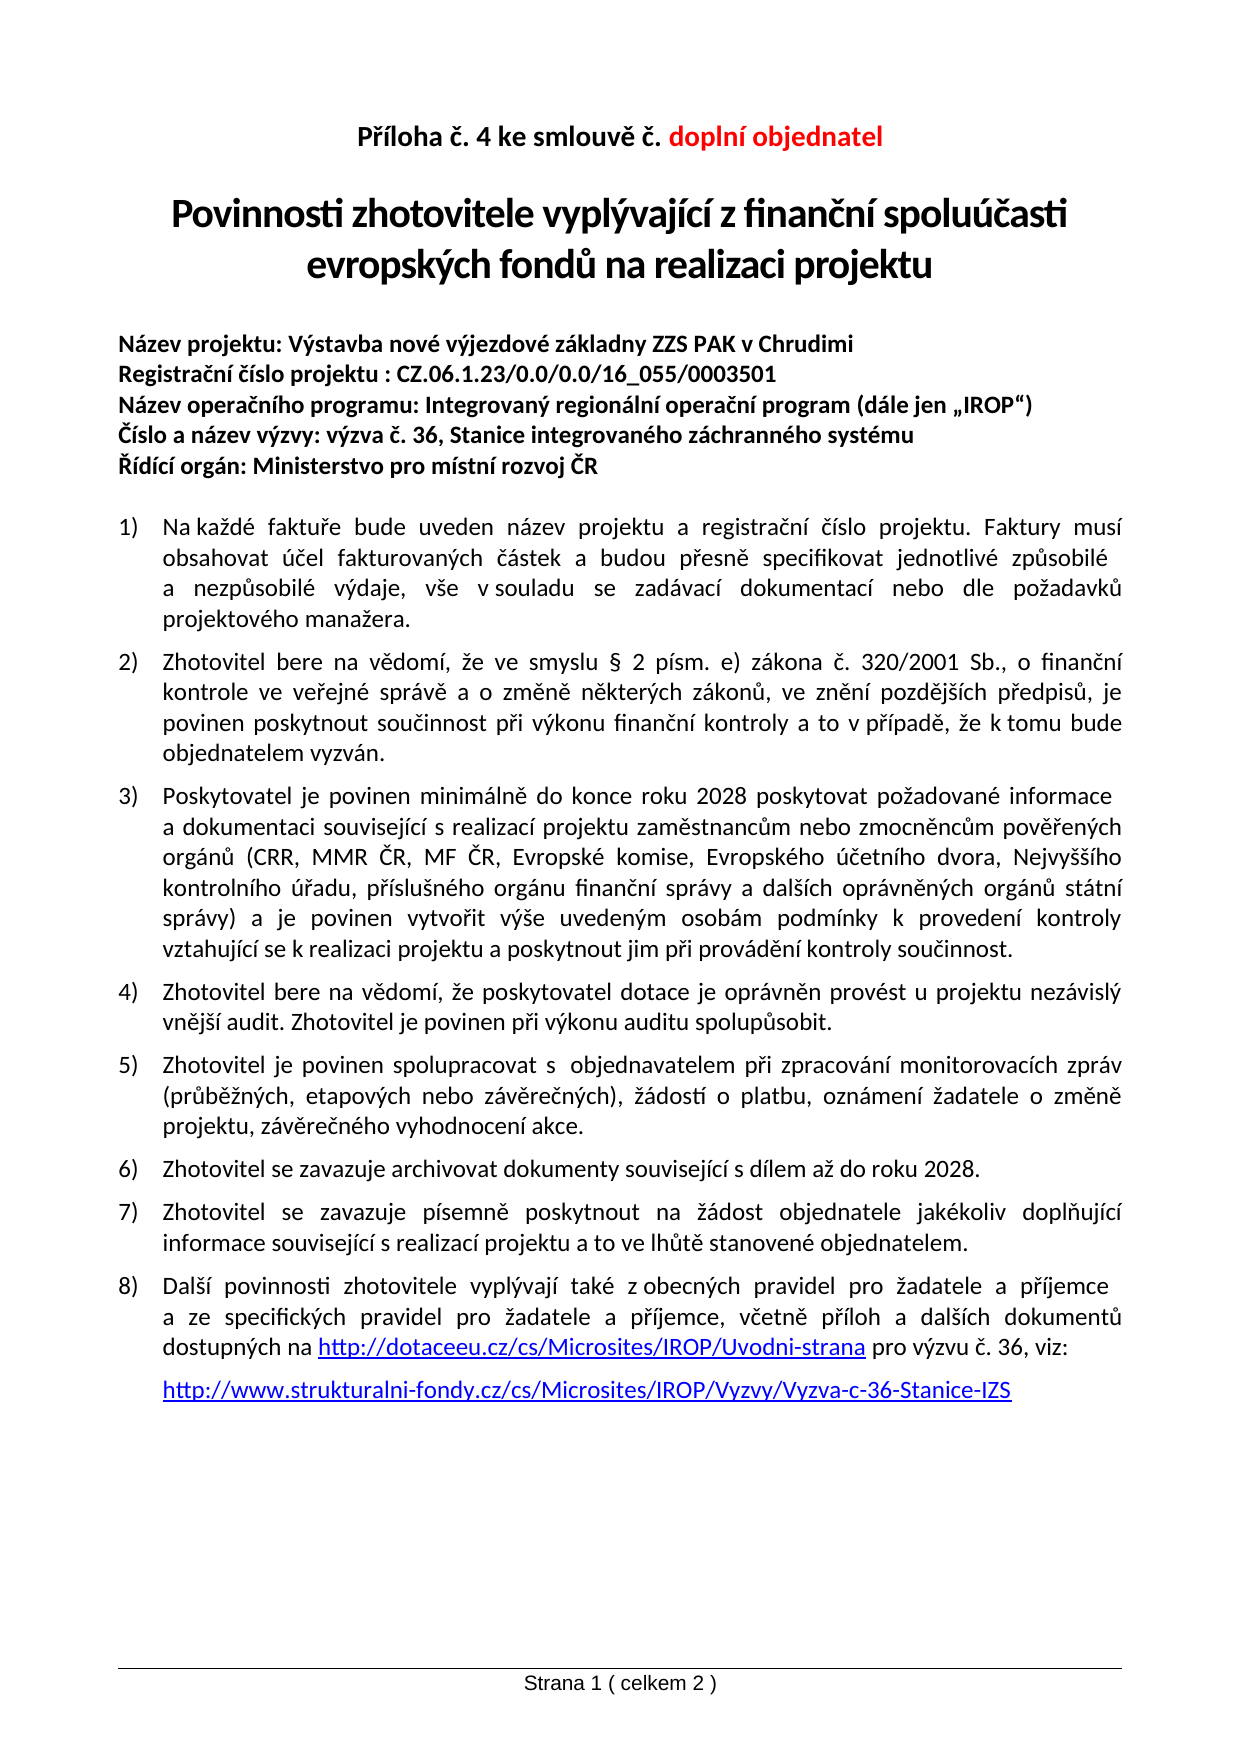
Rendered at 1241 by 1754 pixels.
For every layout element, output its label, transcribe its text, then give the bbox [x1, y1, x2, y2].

list http://www.strukturalni-fondy.cz/cs/Microsites/IROP/Vyzvy/Vyzva-c-36-Stanice-IZS [162, 1374, 1122, 1405]
list Zhotovitel bere na vědomí, že poskytovatel dotace je oprávněn provést u projektu nezávislý vnější audit. Zhotovitel je povinen při výkonu auditu spolupůsobit. [118, 976, 1122, 1037]
text Číslo a název výzvy: výzva č. 36, Stanice integrovaného záchranného systému [118, 419, 1124, 450]
list Zhotovitel je povinen spolupracovat s objednavatelem při zpracování monitorovacích zpráv (průběžných, etapových nebo závěrečných), žádostí o platbu, oznámení žadatele o změně projektu, závěrečného vyhodnocení akce. [118, 1049, 1122, 1141]
text Řídící orgán: Ministerstvo pro místní rozvoj ČR [118, 450, 1124, 481]
title evropských fondů na realizaci projektu [118, 238, 1122, 289]
list Další povinnosti zhotovitele vyplývají také z obecných pravidel pro žadatele a příjemce a ze specifických pravidel pro žadatele a příjemce, včetně příloh a dalších dokumentů dostupných na http://dotaceeu.cz/cs/Microsites/IROP/Uvodni-strana pro výzvu č. 36, viz: [118, 1270, 1122, 1362]
list Na každé faktuře bude uveden název projektu a registrační číslo projektu. Faktury musí obsahovat účel fakturovaných částek a budou přesně specifikovat jednotlivé způsobilé a nezpůsobilé výdaje, vše v souladu se zadávací dokumentací nebo dle požadavků projektového manažera. [118, 511, 1122, 633]
list Poskytovatel je povinen minimálně do konce roku 2028 poskytovat požadované informace a dokumentaci související s realizací projektu zaměstnancům nebo zmocněncům pověřených orgánů (CRR, MMR ČR, MF ČR, Evropské komise, Evropského účetního dvora, Nejvyššího kontrolního úřadu, příslušného orgánu finanční správy a dalších oprávněných orgánů státní správy) a je povinen vytvořit výše uvedeným osobám podmínky k provedení kontroly vztahující se k realizaci projektu a poskytnout jim při provádění kontroly součinnost. [118, 780, 1122, 963]
list Zhotovitel se zavazuje písemně poskytnout na žádost objednatele jakékoliv doplňující informace související s realizací projektu a to ve lhůtě stanovené objednatelem. [118, 1197, 1122, 1258]
list Zhotovitel se zavazuje archivovat dokumenty související s dílem až do roku 2028. [118, 1153, 1122, 1184]
text Registrační číslo projektu : CZ.06.1.23/0.0/0.0/16_055/0003501 [118, 358, 1124, 389]
title Povinnosti zhotovitele vyplývající z finanční spoluúčasti [118, 187, 1122, 238]
list Zhotovitel bere na vědomí, že ve smyslu § 2 písm. e) zákona č. 320/2001 Sb., o finanční kontrole ve veřejné správě a o změně některých zákonů, ve znění pozdějších předpisů, je povinen poskytnout součinnost při výkonu finanční kontroly a to v případě, že k tomu bude objednatelem vyzván. [118, 646, 1122, 768]
text Název operačního programu: Integrovaný regionální operační program (dále jen „IROP“) [118, 389, 1124, 419]
text Název projektu: Výstavba nové výjezdové základny ZZS PAK v Chrudimi [118, 328, 1124, 358]
text Příloha č. 4 ke smlouvě č. doplní objednatel [118, 118, 1122, 154]
